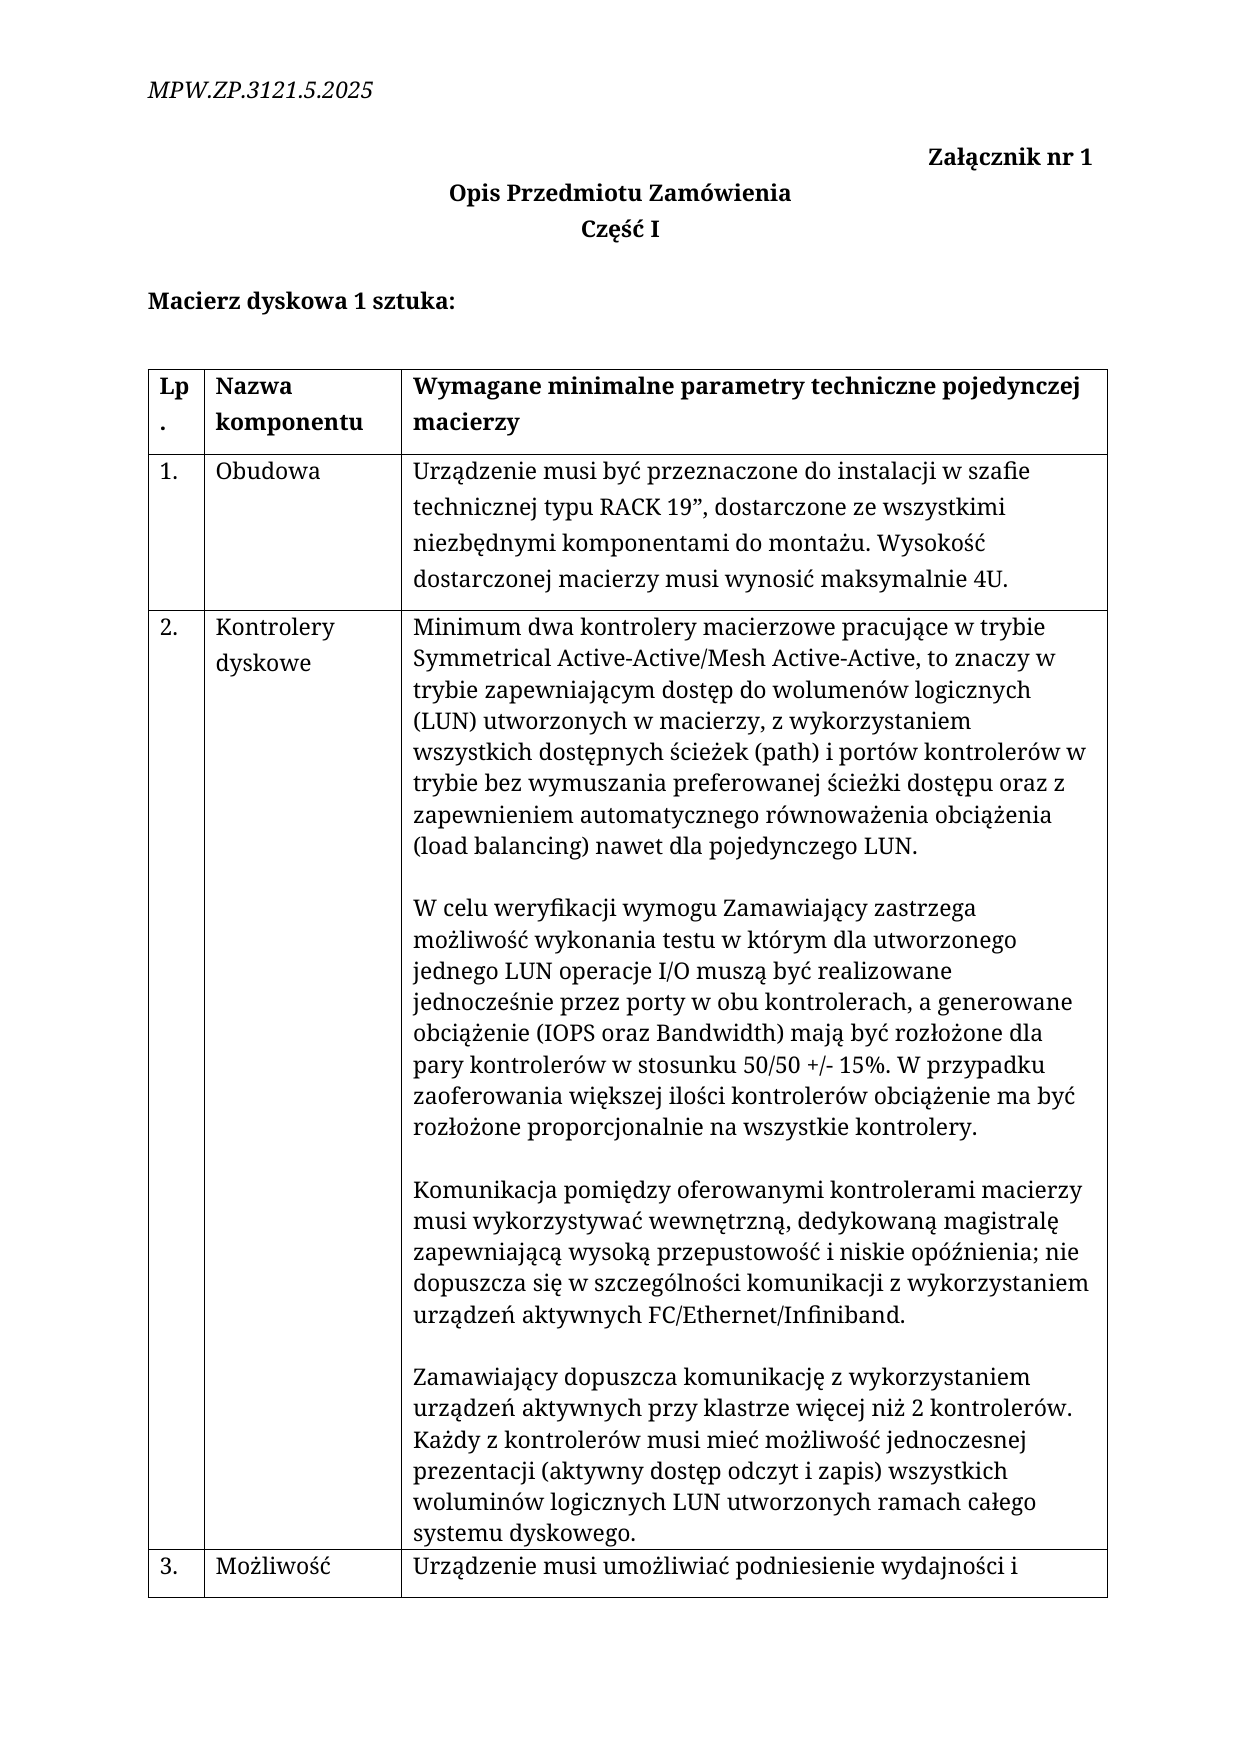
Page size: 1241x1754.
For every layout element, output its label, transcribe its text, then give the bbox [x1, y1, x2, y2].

table_header Wymagane minimalne parametry techniczne pojedynczej macierzy [402, 370, 1107, 454]
table_cell 3. [149, 1550, 204, 1597]
text Macierz dyskowa 1 sztuka: [148, 285, 1093, 316]
text Część I [148, 213, 1093, 244]
table_cell 1. [149, 455, 204, 610]
table_cell 2. [149, 611, 204, 1549]
table_cell Kontrolery dyskowe [205, 611, 401, 1549]
table_header Nazwa komponentu [205, 370, 401, 454]
table_cell Urządzenie musi być przeznaczone do instalacji w szafie technicznej typu RACK 19”, dostarczone ze wszystkimi niezbędnymi komponentami do montażu. Wysokość dostarczonej macierzy musi wynosić maksymalnie 4U. [402, 455, 1107, 610]
table_header Lp. [149, 370, 204, 454]
text Opis Przedmiotu Zamówienia [148, 177, 1093, 208]
table_cell Możliwość rozbudowy [205, 1550, 401, 1597]
text Załącznik nr 1 [148, 141, 1093, 172]
table_cell Minimum dwa kontrolery macierzowe pracujące w trybie Symmetrical Active-Active/Mesh Active-Active, to znaczy w trybie zapewniającym dostęp do wolumenów logicznych (LUN) utworzonych w macierzy, z wykorzystaniem wszystkich dostępnych ścieżek (path) i portów kontrolerów w trybie bez wymuszania preferowanej ścieżki dostępu oraz z zapewnieniem automatycznego równoważenia obciążenia (load balancing) nawet dla pojedynczego LUN. W celu weryfikacji wymogu Zamawiający zastrzega możliwość wykonania testu w którym dla utworzonego jednego LUN operacje I/O muszą być realizowane jednocześnie przez porty w obu kontrolerach, a generowane obciążenie (IOPS oraz Bandwidth) mają być rozłożone dla pary kontrolerów w stosunku 50/50 +/- 15%. W przypadku zaoferowania większej ilości kontrolerów obciążenie ma być rozłożone proporcjonalnie na wszystkie kontrolery. Komunikacja pomiędzy oferowanymi kontrolerami macierzy musi wykorzystywać wewnętrzną, dedykowaną magistralę zapewniającą wysoką przepustowość i niskie opóźnienia; nie dopuszcza się w szczególności komunikacji z wykorzystaniem urządzeń aktywnych FC/Ethernet/Infiniband. Zamawiający dopuszcza komunikację z wykorzystaniem urządzeń aktywnych przy klastrze więcej niż 2 kontrolerów. Każdy z kontrolerów musi mieć możliwość jednoczesnej prezentacji (aktywny dostęp odczyt i zapis) wszystkich woluminów logicznych LUN utworzonych ramach całego systemu dyskowego. [402, 611, 1107, 1549]
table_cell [402, 1550, 1107, 1597]
table_cell Obudowa [205, 455, 401, 610]
